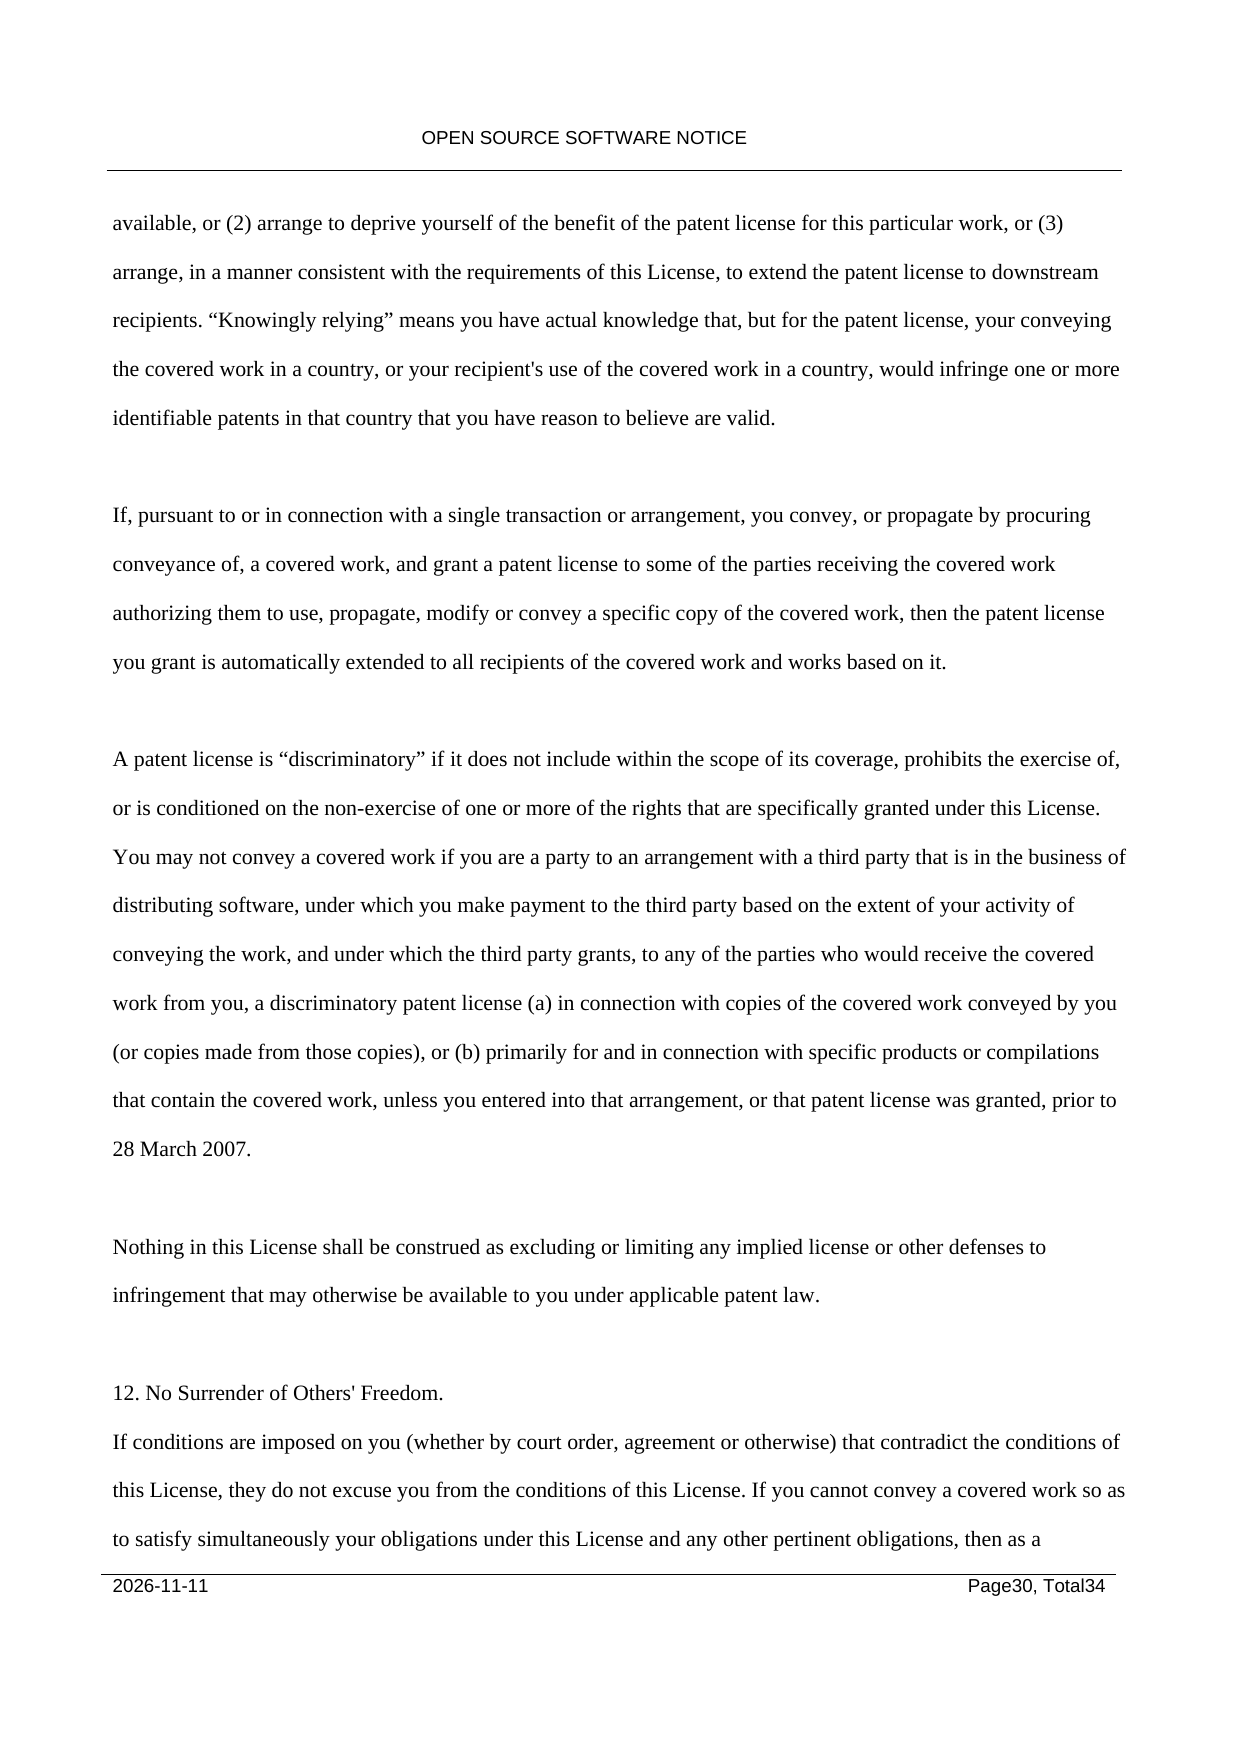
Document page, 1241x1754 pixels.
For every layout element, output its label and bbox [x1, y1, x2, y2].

text [112, 206, 1128, 1555]
